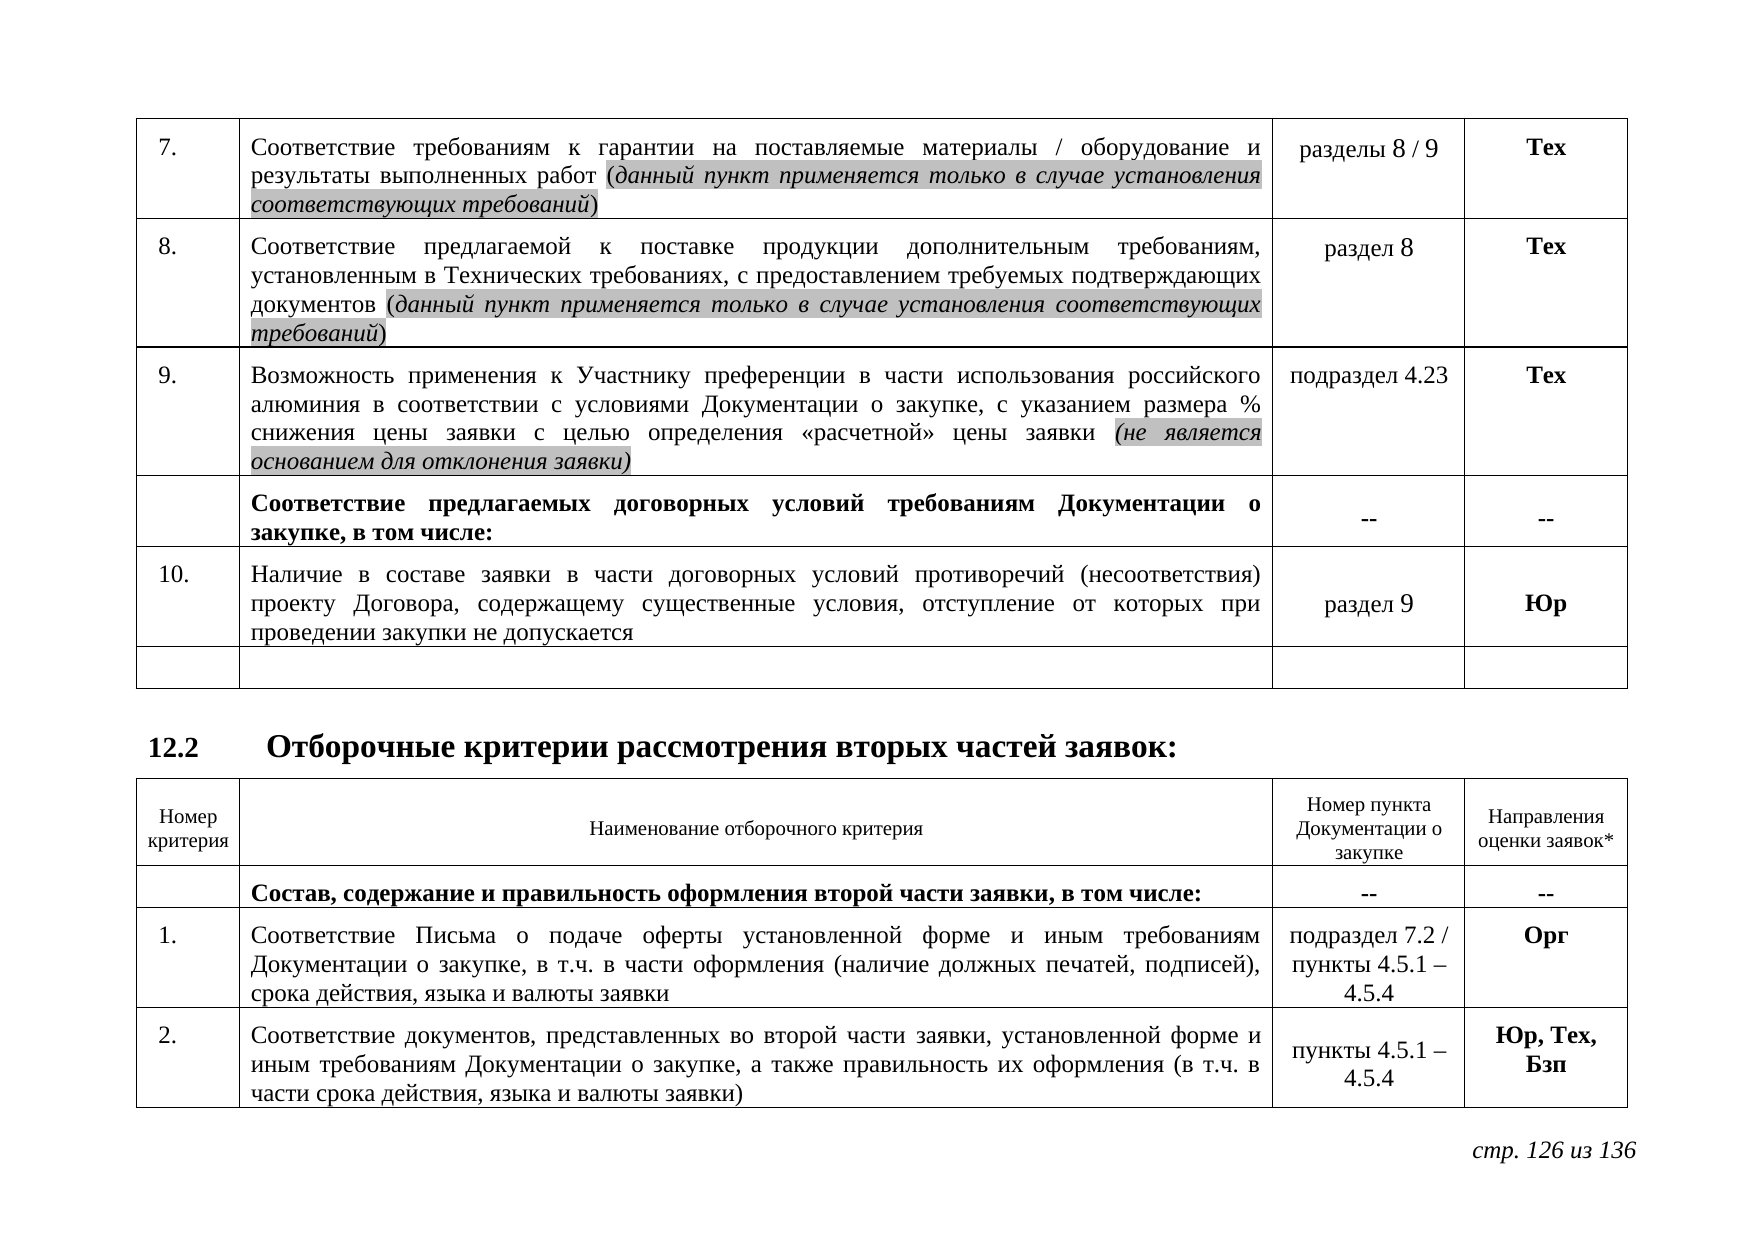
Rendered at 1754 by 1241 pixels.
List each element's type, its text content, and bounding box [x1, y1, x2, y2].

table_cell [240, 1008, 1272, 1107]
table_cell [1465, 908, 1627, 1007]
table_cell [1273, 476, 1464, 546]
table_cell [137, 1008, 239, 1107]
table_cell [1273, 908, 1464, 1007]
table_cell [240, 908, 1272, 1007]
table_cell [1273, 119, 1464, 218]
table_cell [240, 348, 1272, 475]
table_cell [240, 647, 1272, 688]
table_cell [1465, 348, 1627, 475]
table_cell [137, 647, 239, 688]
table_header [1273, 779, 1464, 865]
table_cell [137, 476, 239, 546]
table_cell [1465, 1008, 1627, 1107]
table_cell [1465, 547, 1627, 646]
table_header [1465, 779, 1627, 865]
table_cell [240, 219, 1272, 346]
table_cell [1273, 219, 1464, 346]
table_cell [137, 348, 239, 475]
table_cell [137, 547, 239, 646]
subtitle Отборочные критерии рассмотрения вторых частей заявок: [148, 727, 1636, 765]
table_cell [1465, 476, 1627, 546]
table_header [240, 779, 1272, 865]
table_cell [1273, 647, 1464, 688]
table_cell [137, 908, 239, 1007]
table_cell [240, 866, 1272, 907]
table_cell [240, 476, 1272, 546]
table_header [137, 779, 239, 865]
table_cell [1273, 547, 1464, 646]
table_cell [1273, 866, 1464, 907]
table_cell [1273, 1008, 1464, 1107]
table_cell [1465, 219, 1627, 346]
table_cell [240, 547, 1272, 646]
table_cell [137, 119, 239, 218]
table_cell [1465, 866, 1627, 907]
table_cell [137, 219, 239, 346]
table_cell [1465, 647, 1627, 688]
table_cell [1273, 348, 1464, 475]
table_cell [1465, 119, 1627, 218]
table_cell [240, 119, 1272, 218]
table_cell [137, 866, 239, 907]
